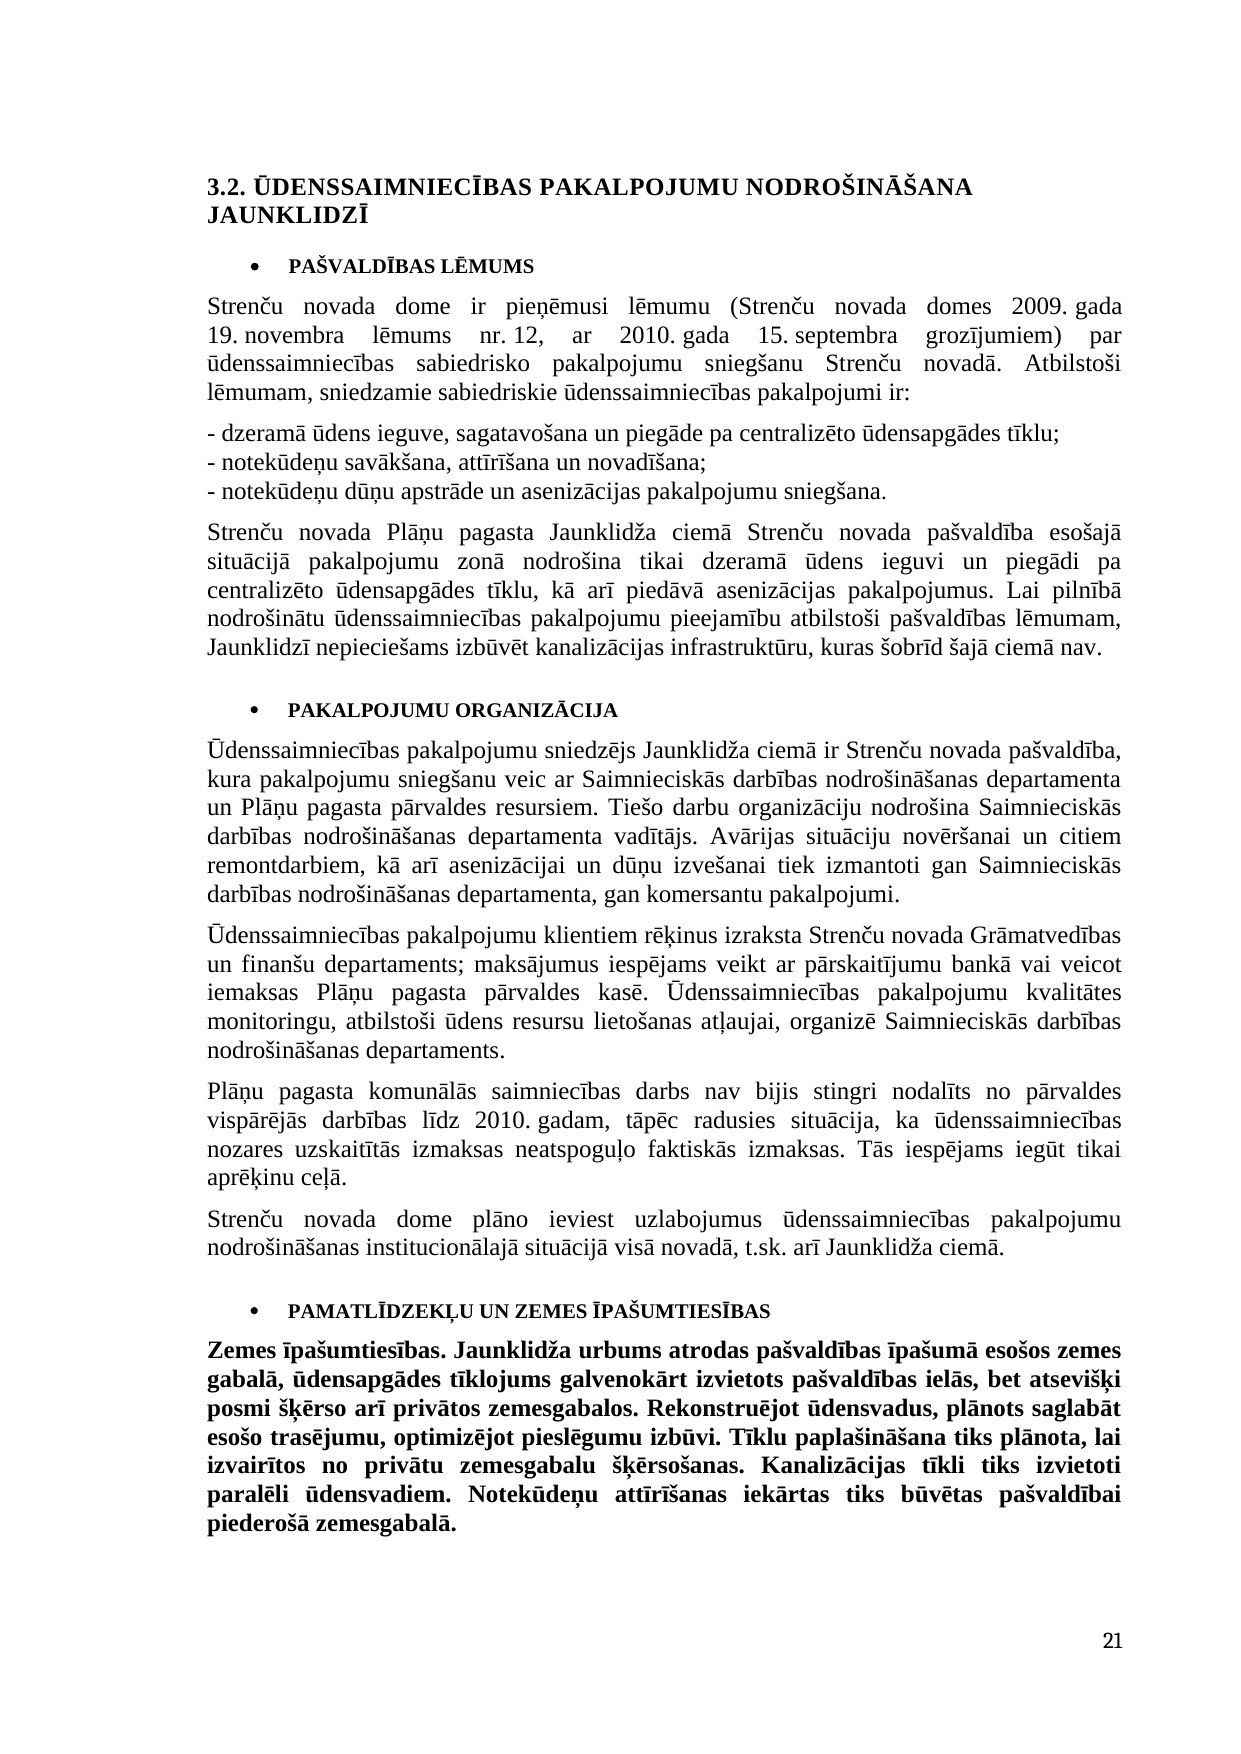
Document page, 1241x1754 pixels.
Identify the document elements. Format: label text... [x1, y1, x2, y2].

text - dzeramā ūdens ieguve, sagatavošana un piegāde pa centralizēto ūdensapgādes tīklu; [207, 418, 1122, 447]
text Ūdenssaimniecības pakalpojumu klientiem rēķinus izraksta Strenču novada Grāmatvedības un finanšu departaments; maksājumus iespējams veikt ar pārskaitījumu bankā vai veicot iemaksas Plāņu pagasta pārvaldes kasē. Ūdenssaimniecības pakalpojumu kvalitātes monitoringu, atbilstoši ūdens resursu lietošanas atļaujai, organizē Saimnieciskās darbības nodrošināšanas departaments. [207, 920, 1122, 1064]
text Strenču novada dome ir pieņēmusi lēmumu (Strenču novada domes 2009. gada 19. novembra lēmums nr. 12, ar 2010. gada 15. septembra grozījumiem) par ūdenssaimniecības sabiedrisko pakalpojumu sniegšanu Strenču novadā. Atbilstoši lēmumam, sniedzamie sabiedriskie ūdenssaimniecības pakalpojumi ir: [207, 291, 1122, 406]
text Strenču novada dome plāno ieviest uzlabojumus ūdenssaimniecības pakalpojumu nodrošināšanas institucionālajā situācijā visā novadā, t.sk. arī Jaunklidža ciemā. [207, 1204, 1122, 1261]
list PAKALPOJUMU ORGANIZĀCIJA [251, 698, 1122, 722]
subtitle 3.2. ŪDENSSAIMNIECĪBAS PAKALPOJUMU NODROŠINĀŠANA JAUNKLIDZĪ [207, 172, 1122, 229]
text Zemes īpašumtiesības. Jaunklidža urbums atrodas pašvaldības īpašumā esošos zemes gabalā, ūdensapgādes tīklojums galvenokārt izvietots pašvaldības ielās, bet atsevišķi posmi šķērso arī privātos zemesgabalos. Rekonstruējot ūdensvadus, plānots saglabāt esošo trasējumu, optimizējot pieslēgumu izbūvi. Tīklu paplašināšana tiks plānota, lai izvairītos no privātu zemesgabalu šķērsošanas. Kanalizācijas tīkli tiks izvietoti paralēli ūdensvadiem. Notekūdeņu attīrīšanas iekārtas tiks būvētas pašvaldībai piederošā zemesgabalā. [207, 1335, 1122, 1537]
text - notekūdeņu savākšana, attīrīšana un novadīšana; [207, 447, 1122, 476]
text - notekūdeņu dūņu apstrāde un asenizācijas pakalpojumu sniegšana. [207, 476, 1122, 505]
text Strenču novada Plāņu pagasta Jaunklidža ciemā Strenču novada pašvaldība esošajā situācijā pakalpojumu zonā nodrošina tikai dzeramā ūdens ieguvi un piegādi pa centralizēto ūdensapgādes tīklu, kā arī piedāvā asenizācijas pakalpojumus. Lai pilnībā nodrošinātu ūdenssaimniecības pakalpojumu pieejamību atbilstoši pašvaldības lēmumam, Jaunklidzī nepieciešams izbūvēt kanalizācijas infrastruktūru, kuras šobrīd šajā ciemā nav. [207, 517, 1122, 661]
list PAMATLĪDZEKĻU UN ZEMES ĪPAŠUMTIESĪBAS [251, 1299, 1122, 1323]
list PAŠVALDĪBAS LĒMUMS [251, 254, 1122, 278]
text Ūdenssaimniecības pakalpojumu sniedzējs Jaunklidža ciemā ir Strenču novada pašvaldība, kura pakalpojumu sniegšanu veic ar Saimnieciskās darbības nodrošināšanas departamenta un Plāņu pagasta pārvaldes resursiem. Tiešo darbu organizāciju nodrošina Saimnieciskās darbības nodrošināšanas departamenta vadītājs. Avārijas situāciju novēršanai un citiem remontdarbiem, kā arī asenizācijai un dūņu izvešanai tiek izmantoti gan Saimnieciskās darbības nodrošināšanas departamenta, gan komersantu pakalpojumi. [207, 735, 1122, 907]
text Plāņu pagasta komunālās saimniecības darbs nav bijis stingri nodalīts no pārvaldes vispārējās darbības līdz 2010. gadam, tāpēc radusies situācija, ka ūdenssaimniecības nozares uzskaitītās izmaksas neatspoguļo faktiskās izmaksas. Tās iespējams iegūt tikai aprēķinu ceļā. [207, 1076, 1122, 1191]
